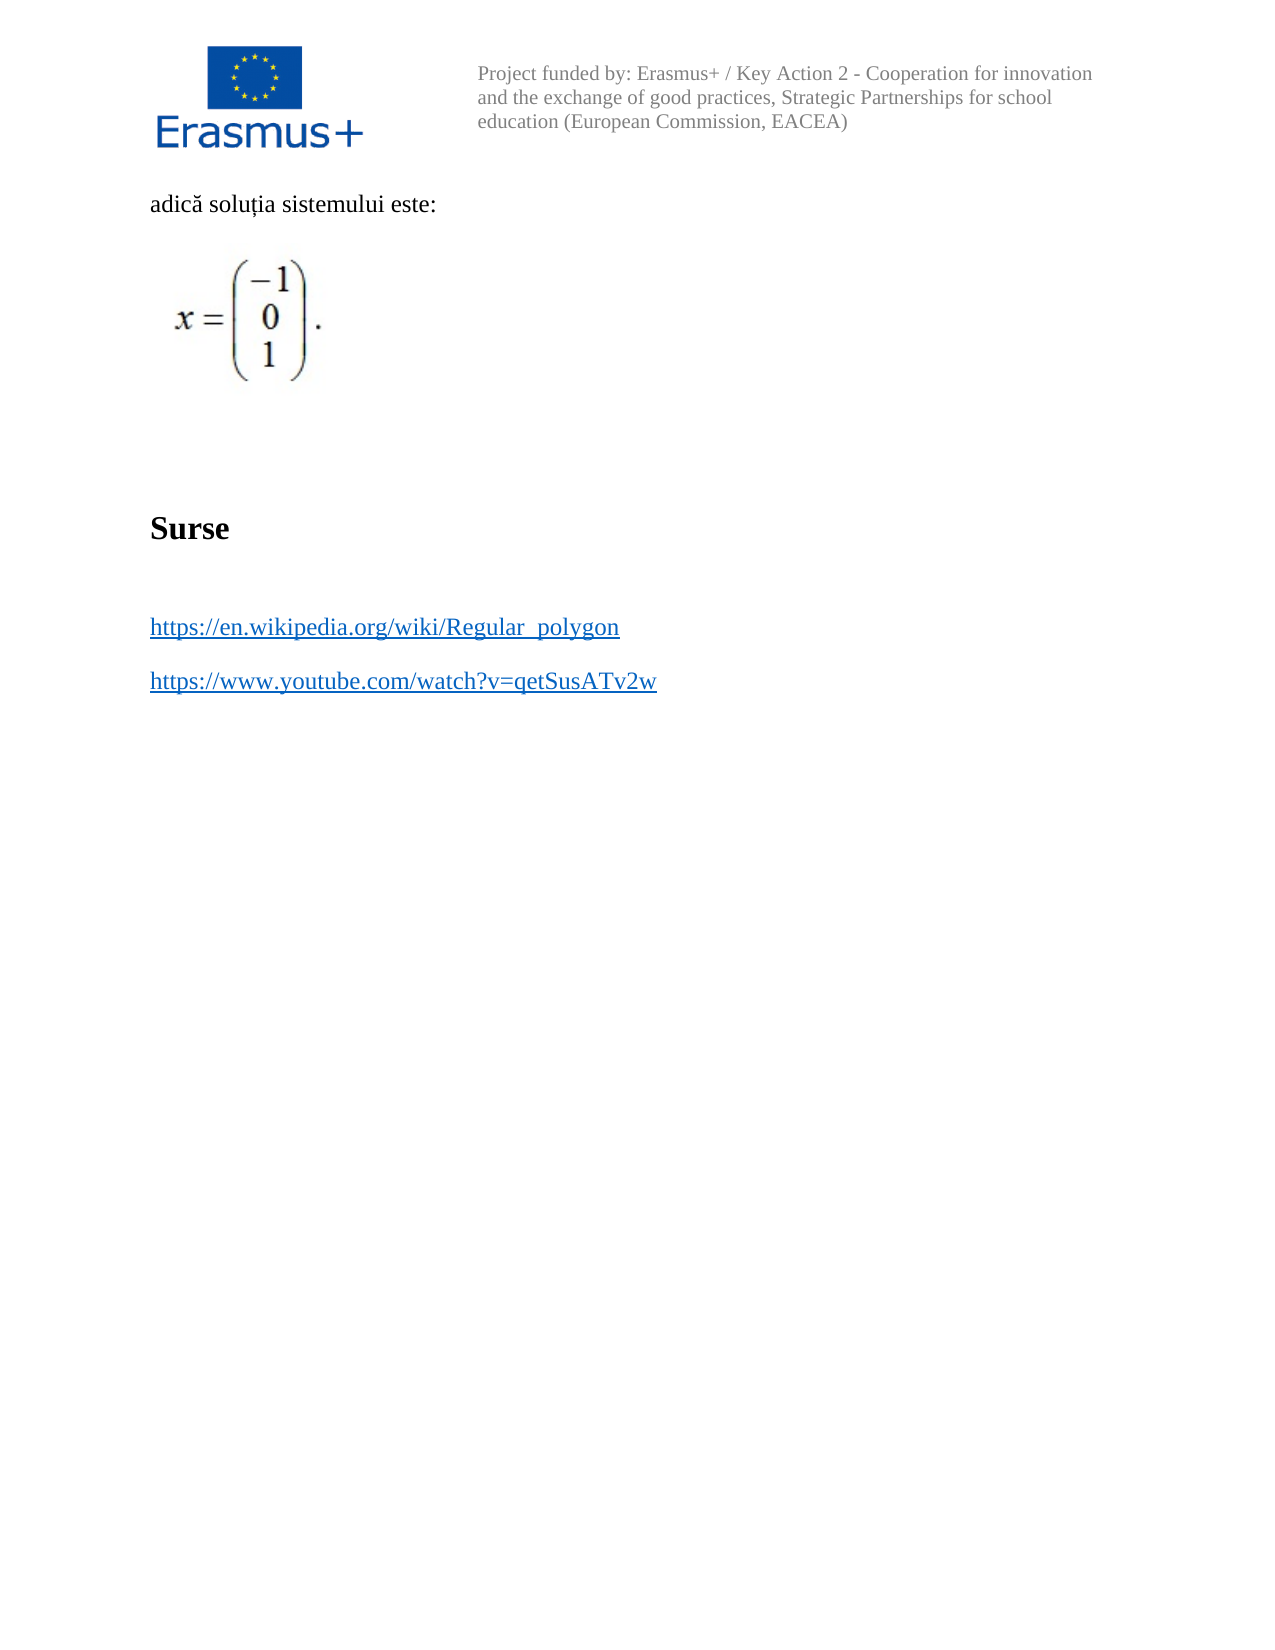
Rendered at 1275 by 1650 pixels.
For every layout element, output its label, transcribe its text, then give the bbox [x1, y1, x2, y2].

subtitle Surse [150, 508, 1125, 546]
picture [150, 243, 348, 400]
text https://en.wikipedia.org/wiki/Regular_polygon [150, 612, 1125, 641]
picture [150, 28, 366, 150]
text adică soluția sistemului este: [150, 189, 1125, 218]
text https://www.youtube.com/watch?v=qetSusATv2w [150, 666, 1125, 695]
